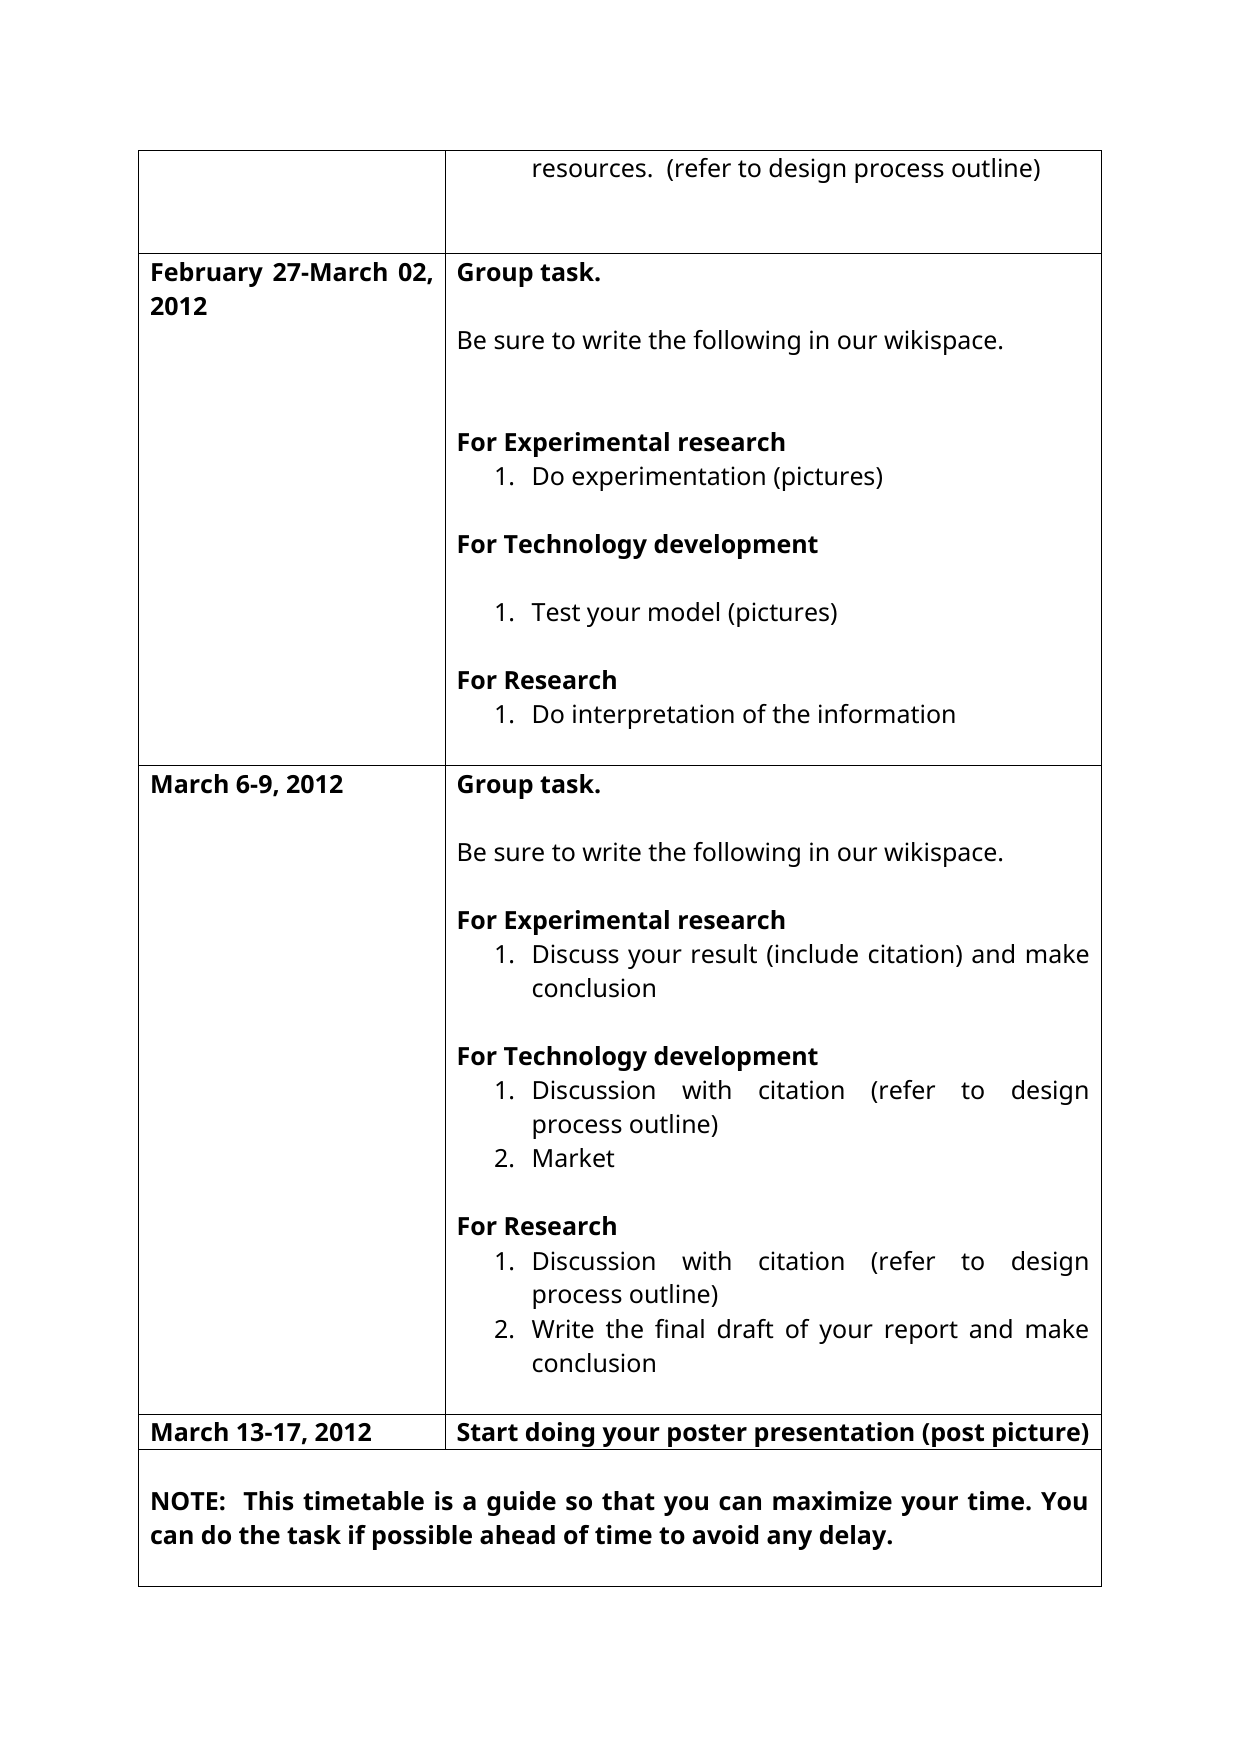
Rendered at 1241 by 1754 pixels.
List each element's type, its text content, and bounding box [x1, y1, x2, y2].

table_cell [446, 151, 1101, 253]
table_cell February 27-March 02, 2012 [139, 254, 445, 765]
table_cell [139, 151, 445, 253]
table_cell Start doing your poster presentation (post picture) [446, 1415, 1101, 1448]
table_cell Group task. Be sure to write the following in our wikispace. For Experimental research Do experimentation (pictures) For Technology development Test your model (pictures) For Research Do interpretation of the information [446, 254, 1101, 765]
table_cell March 13-17, 2012 [139, 1415, 445, 1448]
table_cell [139, 1450, 1101, 1586]
table_cell March 6-9, 2012 [139, 766, 445, 1413]
table_cell Group task. Be sure to write the following in our wikispace. For Experimental research Discuss your result (include citation) and make conclusion For Technology development Discussion with citation (refer to design process outline) Market For Research Discussion with citation (refer to design process outline) Write the final draft of your report and make conclusion [446, 766, 1101, 1413]
